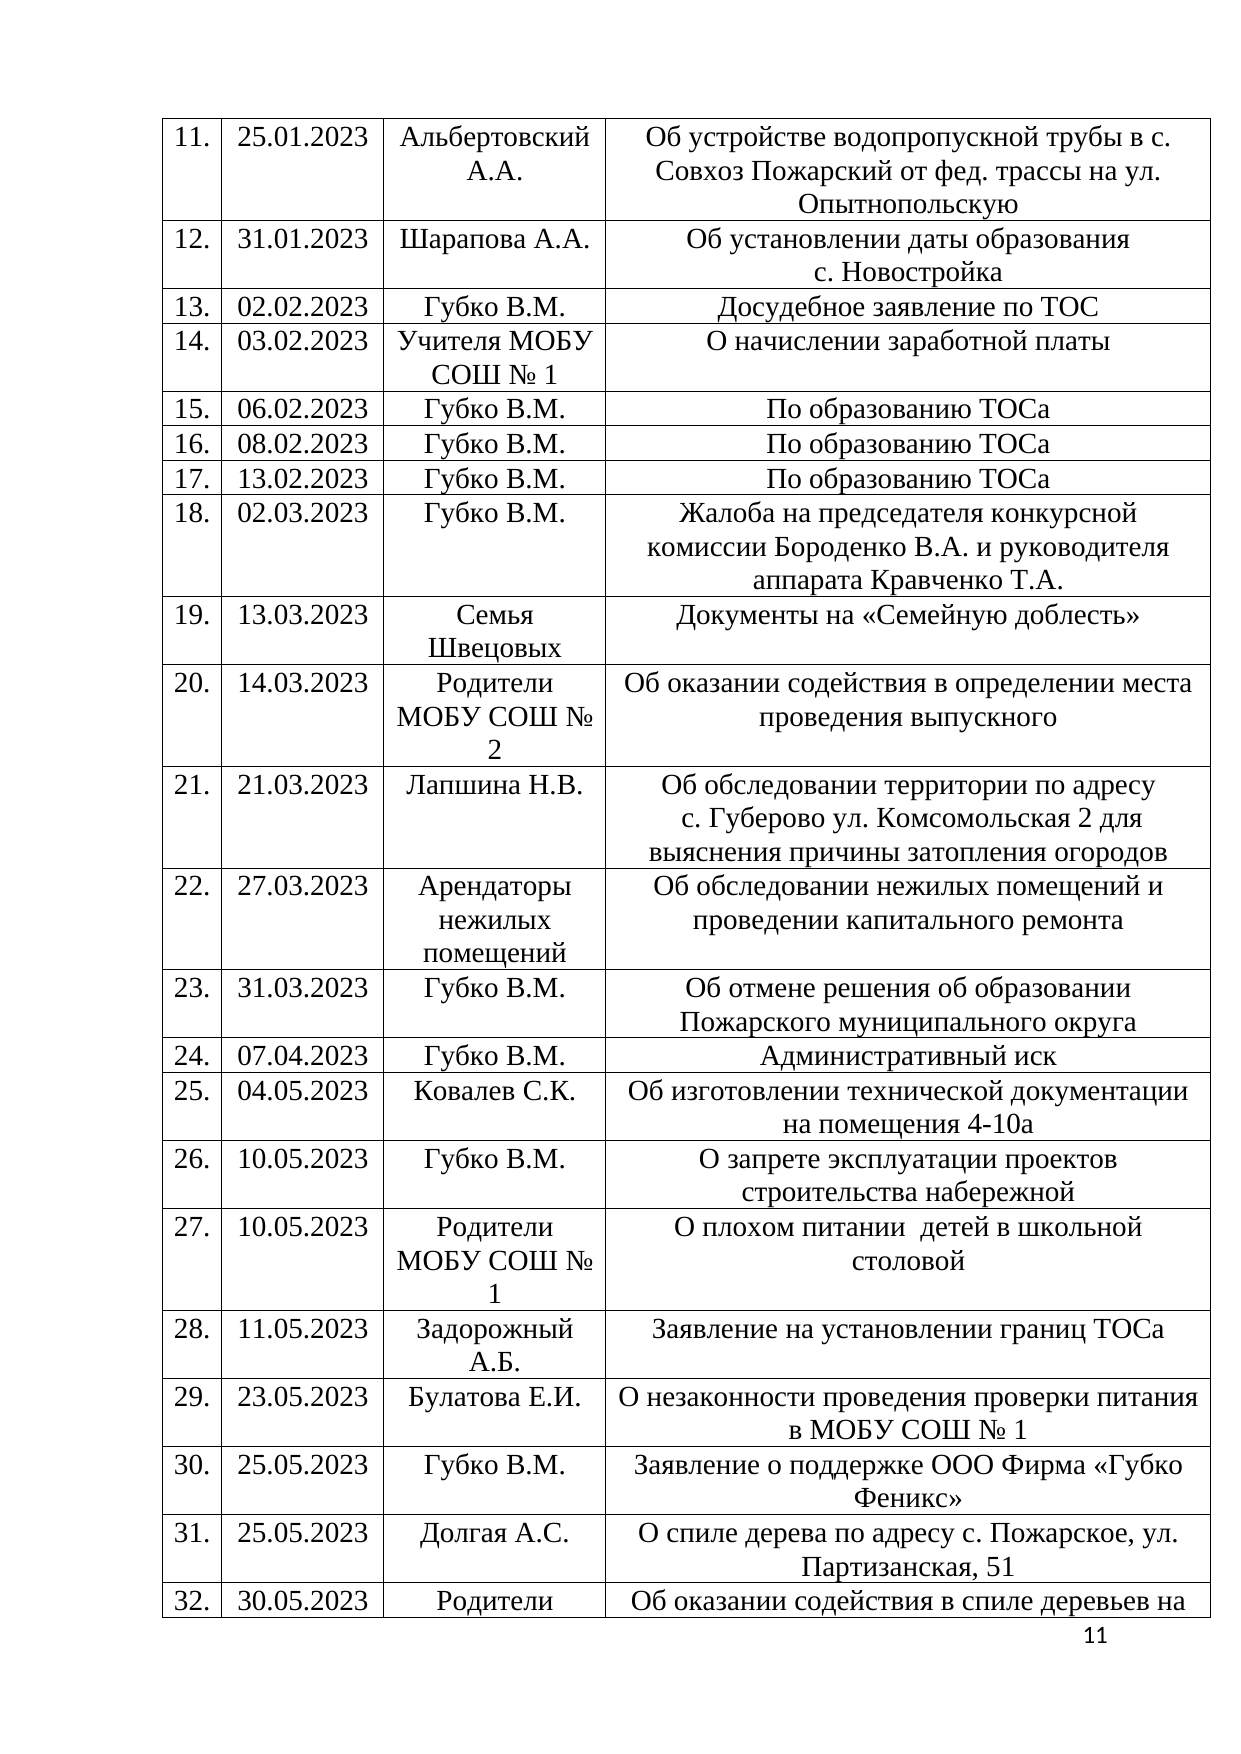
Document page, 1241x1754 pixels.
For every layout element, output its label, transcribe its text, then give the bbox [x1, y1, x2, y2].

table_cell 02.02.2023 [222, 289, 383, 322]
table_cell 03.02.2023 [222, 324, 383, 391]
table_cell 11. [163, 119, 221, 220]
table_cell Административный иск [606, 1038, 1210, 1072]
table_cell Альбертовский А.А. [384, 119, 605, 220]
table_cell Булатова Е.И. [384, 1379, 605, 1446]
table_cell 28. [163, 1311, 221, 1378]
table_cell Губко В.М. [384, 289, 605, 322]
table_cell Об обследовании территории по адресу с. Губерово ул. Комсомольская 2 для выяснения причины затопления огородов [606, 767, 1210, 867]
table_cell По образованию ТОСа [606, 461, 1210, 494]
table_cell 16. [163, 426, 221, 460]
table_cell 19. [163, 597, 221, 664]
table_cell Арендаторы нежилых помещений [384, 869, 605, 969]
table_cell 23. [163, 970, 221, 1037]
table_cell Губко В.М. [384, 426, 605, 460]
table_cell Лапшина Н.В. [384, 767, 605, 867]
table_cell О плохом питании детей в школьной столовой [606, 1209, 1210, 1310]
table_cell 10.05.2023 [222, 1209, 383, 1310]
table_cell 07.04.2023 [222, 1038, 383, 1072]
table_cell Ковалев С.К. [384, 1073, 605, 1140]
table_cell 24. [163, 1038, 221, 1072]
table_cell 08.02.2023 [222, 426, 383, 460]
table_cell Об установлении даты образования с. Новостройка [606, 221, 1210, 288]
table_cell 25.05.2023 [222, 1447, 383, 1514]
table_cell Губко В.М. [384, 1447, 605, 1514]
table_cell Родители МОБУ СОШ № 1 [384, 1209, 605, 1310]
table_cell 14.03.2023 [222, 665, 383, 766]
table_cell Губко В.М. [384, 1038, 605, 1072]
table_cell Об обследовании нежилых помещений и проведении капитального ремонта [606, 869, 1210, 969]
table_cell 31.01.2023 [222, 221, 383, 288]
table_cell Документы на «Семейную доблесть» [606, 597, 1210, 664]
table_cell Заявление на установлении границ ТОСа [606, 1311, 1210, 1378]
table_cell О начислении заработной платы [606, 324, 1210, 391]
table_cell 04.05.2023 [222, 1073, 383, 1140]
table_cell 25.01.2023 [222, 119, 383, 220]
table_cell 13. [163, 289, 221, 322]
table_cell 27.03.2023 [222, 869, 383, 969]
table_cell Долгая А.С. [384, 1515, 605, 1582]
table_cell Досудебное заявление по ТОС [606, 289, 1210, 322]
table_cell Об оказании содействия в определении места проведения выпускного [606, 665, 1210, 766]
table_cell 31. [163, 1515, 221, 1582]
table_cell 20. [163, 665, 221, 766]
table_cell 32. [163, 1583, 221, 1617]
table_cell 26. [163, 1141, 221, 1208]
table_cell 21.03.2023 [222, 767, 383, 867]
table_cell 31.03.2023 [222, 970, 383, 1037]
table_cell 25. [163, 1073, 221, 1140]
table_cell Губко В.М. [384, 461, 605, 494]
table_cell Губко В.М. [384, 392, 605, 425]
table_cell Губко В.М. [384, 495, 605, 596]
table_cell 15. [163, 392, 221, 425]
table_cell 11.05.2023 [222, 1311, 383, 1378]
table_cell 10.05.2023 [222, 1141, 383, 1208]
table_cell Об отмене решения об образовании Пожарского муниципального округа [606, 970, 1210, 1037]
table_cell О запрете эксплуатации проектов строительства набережной [606, 1141, 1210, 1208]
table_cell 13.02.2023 [222, 461, 383, 494]
table_cell По образованию ТОСа [606, 392, 1210, 425]
table_cell 23.05.2023 [222, 1379, 383, 1446]
table_cell Семья Швецовых [384, 597, 605, 664]
table_cell 02.03.2023 [222, 495, 383, 596]
table_cell 13.03.2023 [222, 597, 383, 664]
table_cell Учителя МОБУ СОШ № 1 [384, 324, 605, 391]
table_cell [606, 1583, 1210, 1617]
table_cell 22. [163, 869, 221, 969]
table_cell Шарапова А.А. [384, 221, 605, 288]
table_cell Задорожный А.Б. [384, 1311, 605, 1378]
table_cell Жалоба на председателя конкурсной комиссии Бороденко В.А. и руководителя аппарата Кравченко Т.А. [606, 495, 1210, 596]
table_cell 14. [163, 324, 221, 391]
table_cell 30. [163, 1447, 221, 1514]
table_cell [384, 1583, 605, 1617]
table_cell Об устройстве водопропускной трубы в с. Совхоз Пожарский от фед. трассы на ул. Опытнопольскую [606, 119, 1210, 220]
table_cell О незаконности проведения проверки питания в МОБУ СОШ № 1 [606, 1379, 1210, 1446]
table_cell О спиле дерева по адресу с. Пожарское, ул. Партизанская, 51 [606, 1515, 1210, 1582]
table_cell 29. [163, 1379, 221, 1446]
table_cell 27. [163, 1209, 221, 1310]
table_cell 17. [163, 461, 221, 494]
table_cell 12. [163, 221, 221, 288]
table_cell 25.05.2023 [222, 1515, 383, 1582]
table_cell 30.05.2023 [222, 1583, 383, 1617]
table_cell По образованию ТОСа [606, 426, 1210, 460]
table_cell Заявление о поддержке ООО Фирма «Губко Феникс» [606, 1447, 1210, 1514]
table_cell 06.02.2023 [222, 392, 383, 425]
table_cell Губко В.М. [384, 1141, 605, 1208]
table_cell 18. [163, 495, 221, 596]
table_cell Губко В.М. [384, 970, 605, 1037]
table_cell Родители МОБУ СОШ № 2 [384, 665, 605, 766]
table_cell Об изготовлении технической документации на помещения 4-10а [606, 1073, 1210, 1140]
table_cell 21. [163, 767, 221, 867]
